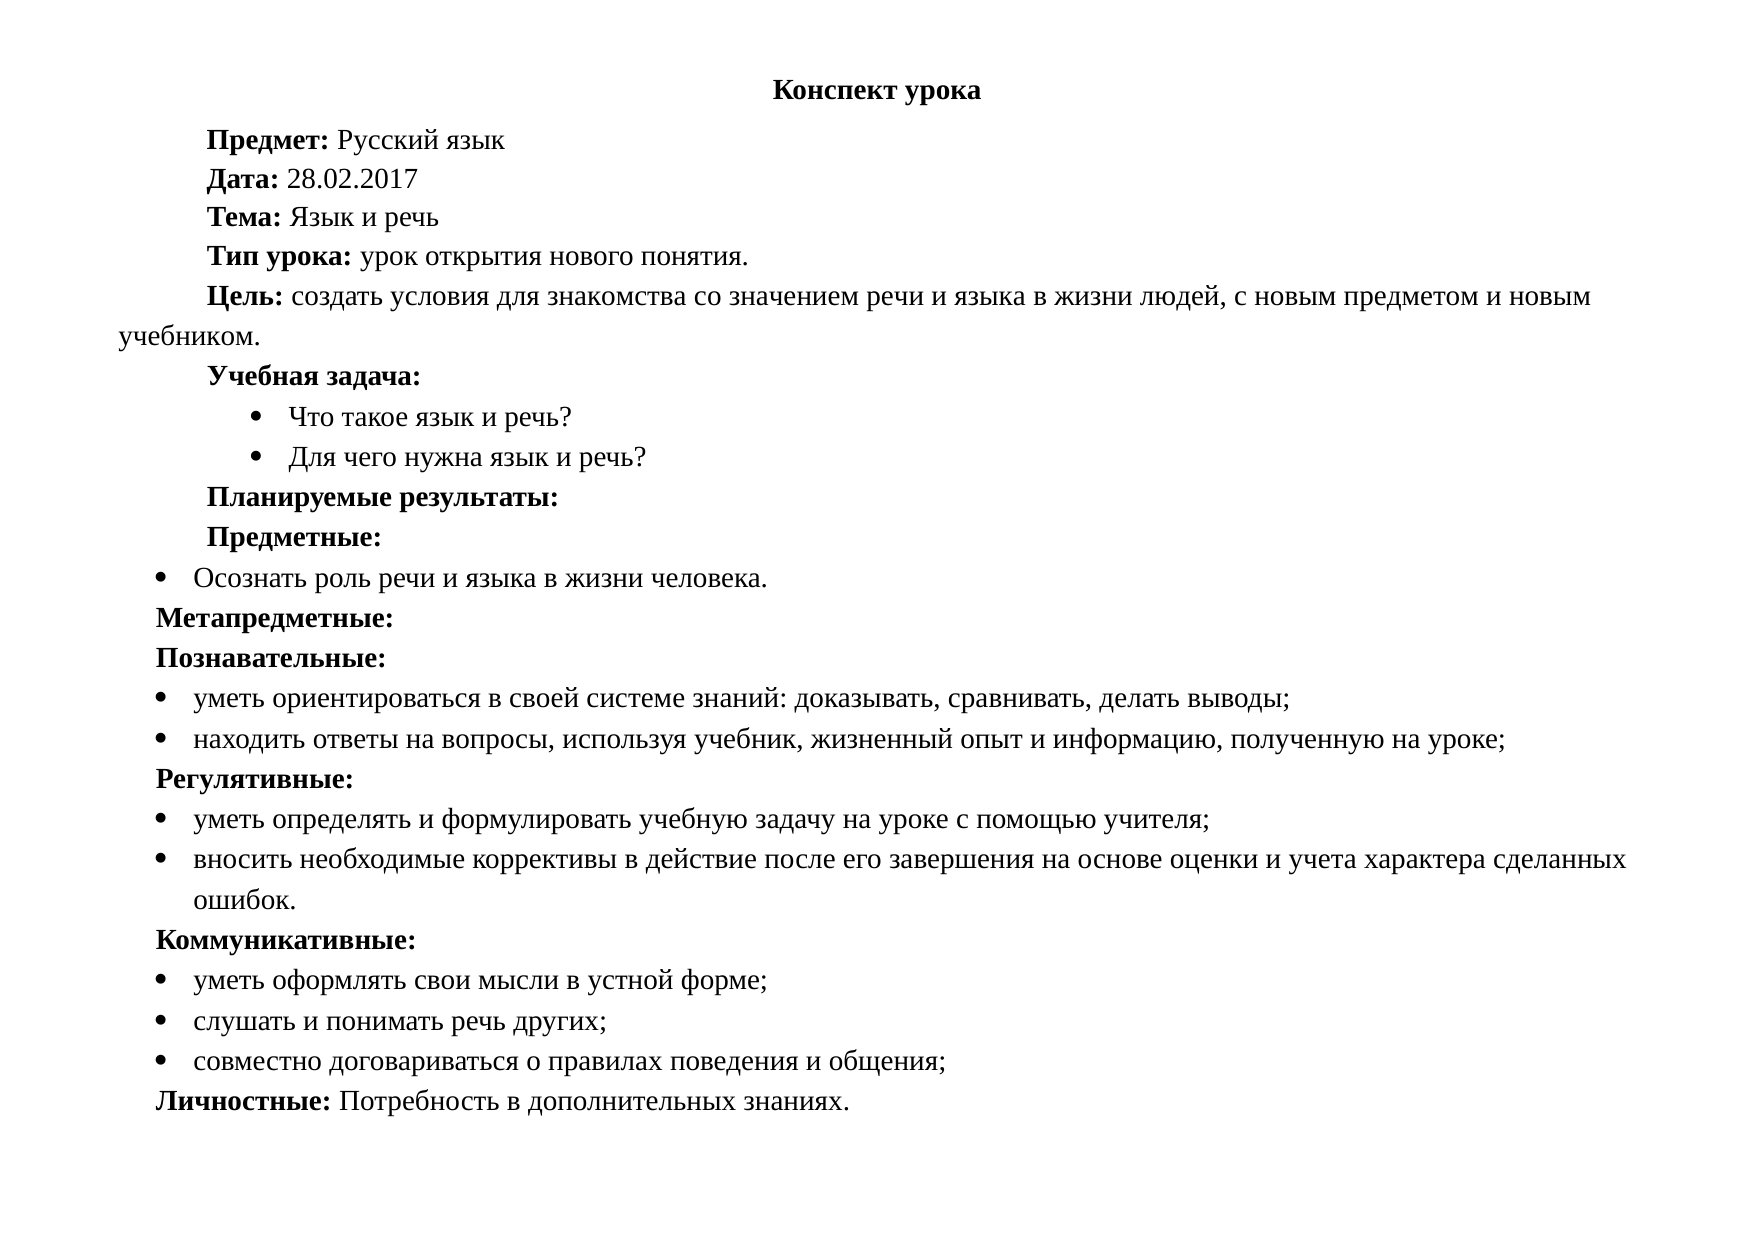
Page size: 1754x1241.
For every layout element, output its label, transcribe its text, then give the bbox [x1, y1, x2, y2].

text Цель: создать условия для знакомства со значением речи и языка в жизни людей, с новым предметом и новым учебником. [118, 278, 1636, 352]
text Познавательные: [118, 640, 1636, 674]
text Регулятивные: [118, 761, 1636, 794]
text Предметные: [118, 519, 1636, 553]
list совместно договариваться о правилах поведения и общения; [156, 1043, 1636, 1077]
text Учебная задача: [118, 358, 1636, 392]
list уметь оформлять свои мысли в устной форме; [156, 962, 1636, 996]
text Дата: 28.02.2017 [118, 161, 1636, 194]
text Конспект урока [118, 72, 1636, 105]
text Метапредметные: [118, 600, 1636, 633]
text Личностные: Потребность в дополнительных знаниях. [118, 1083, 1636, 1117]
list находить ответы на вопросы, используя учебник, жизненный опыт и информацию, полученную на уроке; [156, 721, 1636, 754]
list уметь определять и формулировать учебную задачу на уроке с помощью учителя; [156, 801, 1636, 835]
text Предмет: Русский язык [118, 122, 1636, 156]
list вносить необходимые коррективы в действие после его завершения на основе оценки и учета характера сделанных ошибок. [156, 842, 1636, 915]
list Что такое язык и речь? [251, 399, 1636, 432]
text Коммуникативные: [118, 922, 1636, 956]
list Для чего нужна язык и речь? [251, 439, 1636, 473]
text Планируемые результаты: [118, 479, 1636, 513]
text Тема: Язык и речь [118, 199, 1636, 233]
list уметь ориентироваться в своей системе знаний: доказывать, сравнивать, делать выводы; [156, 680, 1636, 714]
list Осознать роль речи и языка в жизни человека. [156, 560, 1636, 593]
text Тип урока: урок открытия нового понятия. [118, 238, 1636, 271]
list слушать и понимать речь других; [156, 1003, 1636, 1036]
